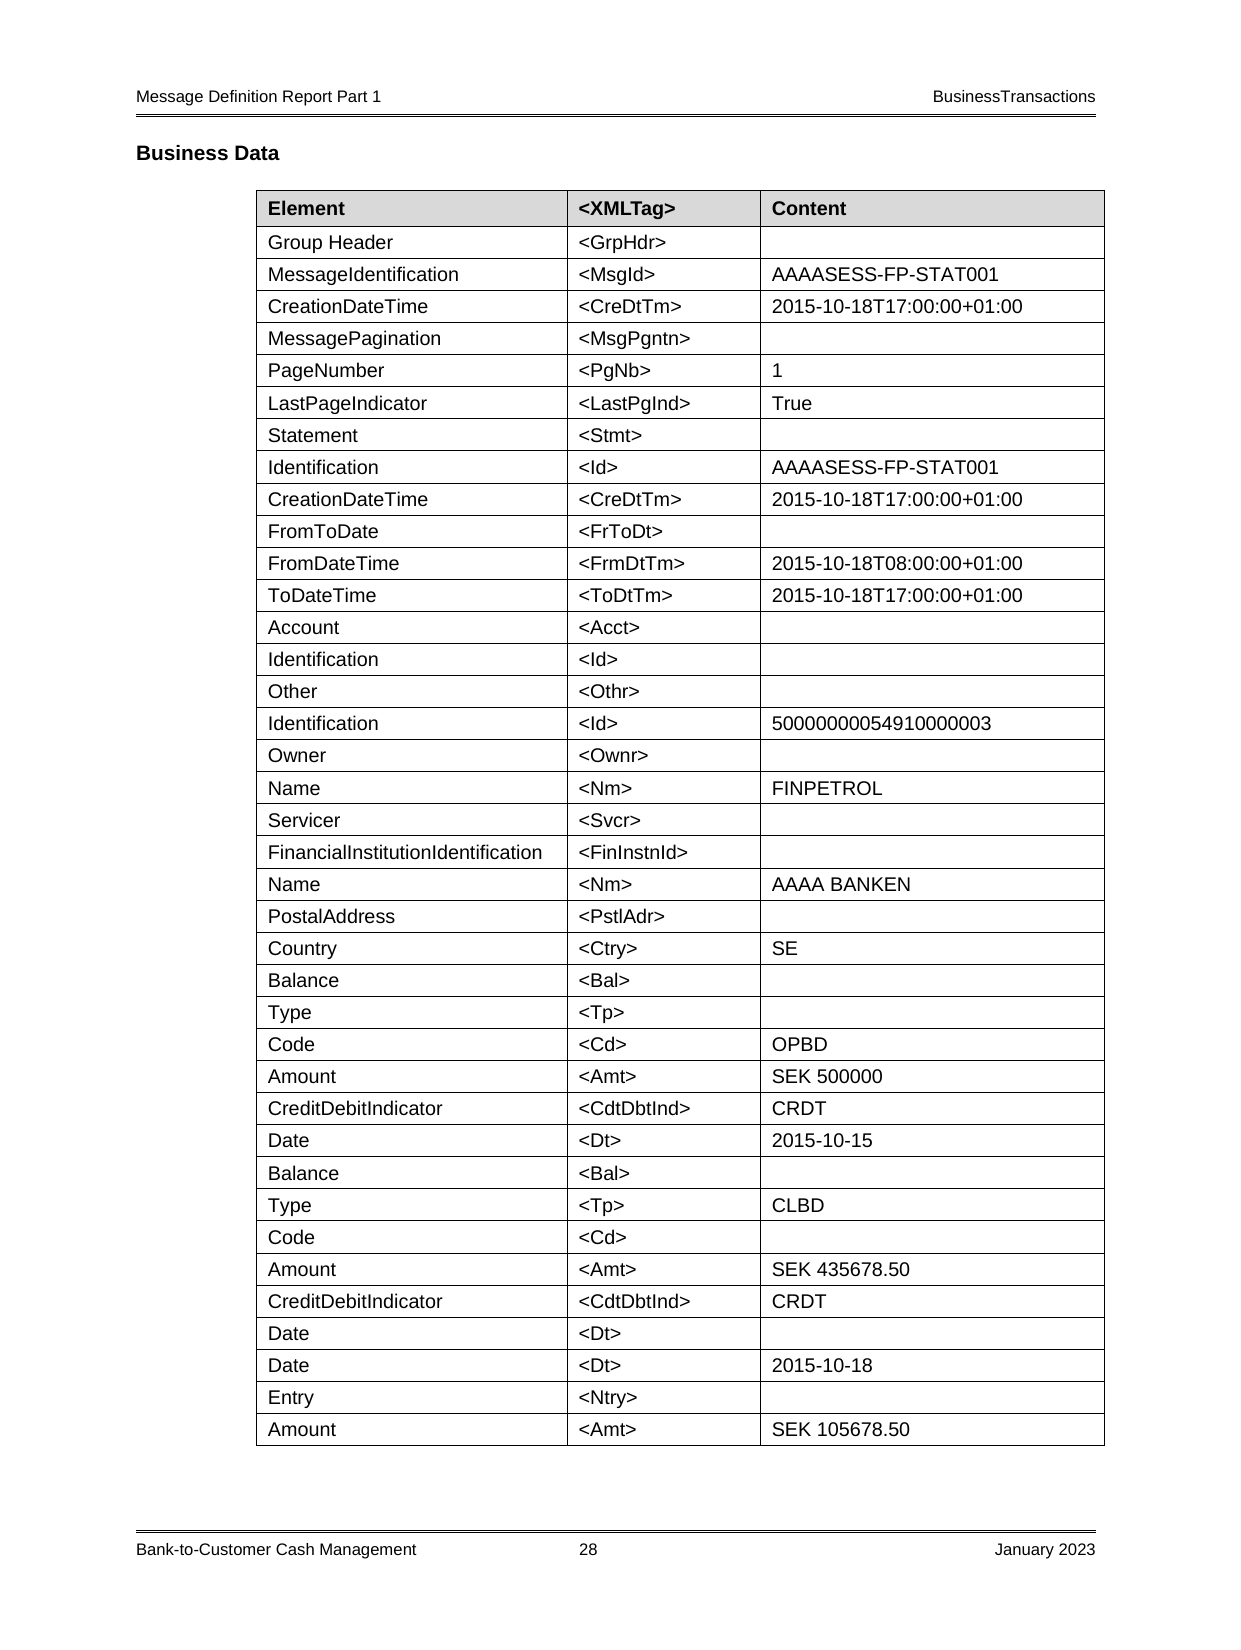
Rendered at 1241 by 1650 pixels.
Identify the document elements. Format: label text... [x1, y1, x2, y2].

table_cell [761, 323, 1104, 354]
table_cell Code [257, 1029, 567, 1060]
table_cell Identification [257, 644, 567, 675]
table_cell [761, 419, 1104, 450]
table_cell SEK 500000 [761, 1061, 1104, 1092]
table_header <XMLTag> [568, 191, 760, 226]
table_cell PageNumber [257, 355, 567, 386]
table_cell [761, 901, 1104, 932]
table_cell [761, 644, 1104, 675]
table_cell <Tp> [568, 997, 760, 1028]
table_cell CRDT [761, 1093, 1104, 1124]
table_cell MessageIdentification [257, 259, 567, 290]
table_cell 2015-10-18T17:00:00+01:00 [761, 580, 1104, 611]
table_cell Date [257, 1125, 567, 1156]
table_cell FinancialInstitutionIdentification [257, 836, 567, 867]
table_cell CLBD [761, 1189, 1104, 1220]
table_cell <GrpHdr> [568, 227, 760, 258]
table_cell <Cd> [568, 1221, 760, 1252]
table_cell AAAA BANKEN [761, 869, 1104, 899]
table_cell Date [257, 1350, 567, 1381]
table_cell 2015-10-18 [761, 1350, 1104, 1381]
table_cell MessagePagination [257, 323, 567, 354]
table_cell CreditDebitIndicator [257, 1286, 567, 1317]
table_cell [761, 612, 1104, 643]
table_cell [761, 740, 1104, 771]
table_cell [761, 1318, 1104, 1349]
table_cell LastPageIndicator [257, 387, 567, 418]
table_cell [761, 836, 1104, 867]
table_cell 2015-10-15 [761, 1125, 1104, 1156]
table_cell Statement [257, 419, 567, 450]
table_cell Country [257, 933, 567, 964]
table_cell <Stmt> [568, 419, 760, 450]
table_cell <Dt> [568, 1125, 760, 1156]
table_cell 2015-10-18T17:00:00+01:00 [761, 484, 1104, 514]
table_cell <Svcr> [568, 804, 760, 835]
table_cell Entry [257, 1382, 567, 1413]
table_cell Amount [257, 1254, 567, 1284]
table_cell <CreDtTm> [568, 484, 760, 514]
table_cell Account [257, 612, 567, 643]
table_cell [761, 1382, 1104, 1413]
text Business Data [136, 141, 1104, 164]
table_cell [761, 965, 1104, 996]
table_cell AAAASESS-FP-STAT001 [761, 451, 1104, 482]
table_cell <PgNb> [568, 355, 760, 386]
table_cell <Amt> [568, 1414, 760, 1445]
table_cell <Bal> [568, 965, 760, 996]
table_cell Amount [257, 1414, 567, 1445]
table_cell True [761, 387, 1104, 418]
table_cell CRDT [761, 1286, 1104, 1317]
table_cell <FrmDtTm> [568, 548, 760, 579]
table_cell <Tp> [568, 1189, 760, 1220]
table_cell CreationDateTime [257, 484, 567, 514]
table_cell <FinInstnId> [568, 836, 760, 867]
table_cell Balance [257, 1157, 567, 1188]
table_cell <Ctry> [568, 933, 760, 964]
table_cell <Dt> [568, 1318, 760, 1349]
table_cell Balance [257, 965, 567, 996]
table_cell <Id> [568, 708, 760, 739]
table_cell [761, 227, 1104, 258]
table_cell <CdtDbtInd> [568, 1093, 760, 1124]
table_header Content [761, 191, 1104, 226]
table_cell OPBD [761, 1029, 1104, 1060]
table_cell <Nm> [568, 869, 760, 899]
table_cell SEK 105678.50 [761, 1414, 1104, 1445]
table_cell Name [257, 869, 567, 899]
table_cell Amount [257, 1061, 567, 1092]
table_cell CreationDateTime [257, 291, 567, 322]
table_cell <Ntry> [568, 1382, 760, 1413]
table_cell [761, 676, 1104, 707]
table_cell Type [257, 997, 567, 1028]
table_cell <PstlAdr> [568, 901, 760, 932]
table_cell Identification [257, 451, 567, 482]
table_cell 2015-10-18T17:00:00+01:00 [761, 291, 1104, 322]
table_cell <Nm> [568, 772, 760, 803]
table_cell 2015-10-18T08:00:00+01:00 [761, 548, 1104, 579]
table_cell <Ownr> [568, 740, 760, 771]
table_cell Name [257, 772, 567, 803]
table_cell Date [257, 1318, 567, 1349]
table_cell FromDateTime [257, 548, 567, 579]
table_cell 1 [761, 355, 1104, 386]
table_cell Owner [257, 740, 567, 771]
table_cell <MsgId> [568, 259, 760, 290]
table_cell <Id> [568, 644, 760, 675]
table_cell Type [257, 1189, 567, 1220]
table_cell [761, 804, 1104, 835]
table_cell 50000000054910000003 [761, 708, 1104, 739]
table_cell [761, 516, 1104, 547]
table_cell <Cd> [568, 1029, 760, 1060]
table_cell FromToDate [257, 516, 567, 547]
table_cell <Othr> [568, 676, 760, 707]
table_cell <Acct> [568, 612, 760, 643]
table_cell <MsgPgntn> [568, 323, 760, 354]
table_cell SEK 435678.50 [761, 1254, 1104, 1284]
table_cell AAAASESS-FP-STAT001 [761, 259, 1104, 290]
table_cell [761, 1221, 1104, 1252]
table_cell Code [257, 1221, 567, 1252]
table_cell Group Header [257, 227, 567, 258]
table_cell <Dt> [568, 1350, 760, 1381]
table_cell <CdtDbtInd> [568, 1286, 760, 1317]
table_cell [761, 1157, 1104, 1188]
table_cell CreditDebitIndicator [257, 1093, 567, 1124]
table_cell <CreDtTm> [568, 291, 760, 322]
table_cell <FrToDt> [568, 516, 760, 547]
table_cell FINPETROL [761, 772, 1104, 803]
table_cell SE [761, 933, 1104, 964]
table_cell ToDateTime [257, 580, 567, 611]
table_cell [761, 997, 1104, 1028]
table_cell <Amt> [568, 1061, 760, 1092]
table_cell <LastPgInd> [568, 387, 760, 418]
table_header Element [257, 191, 567, 226]
table_cell PostalAddress [257, 901, 567, 932]
table_cell Other [257, 676, 567, 707]
table_cell <Bal> [568, 1157, 760, 1188]
table_cell Identification [257, 708, 567, 739]
table_cell Servicer [257, 804, 567, 835]
table_cell <Id> [568, 451, 760, 482]
table_cell <ToDtTm> [568, 580, 760, 611]
table_cell <Amt> [568, 1254, 760, 1284]
